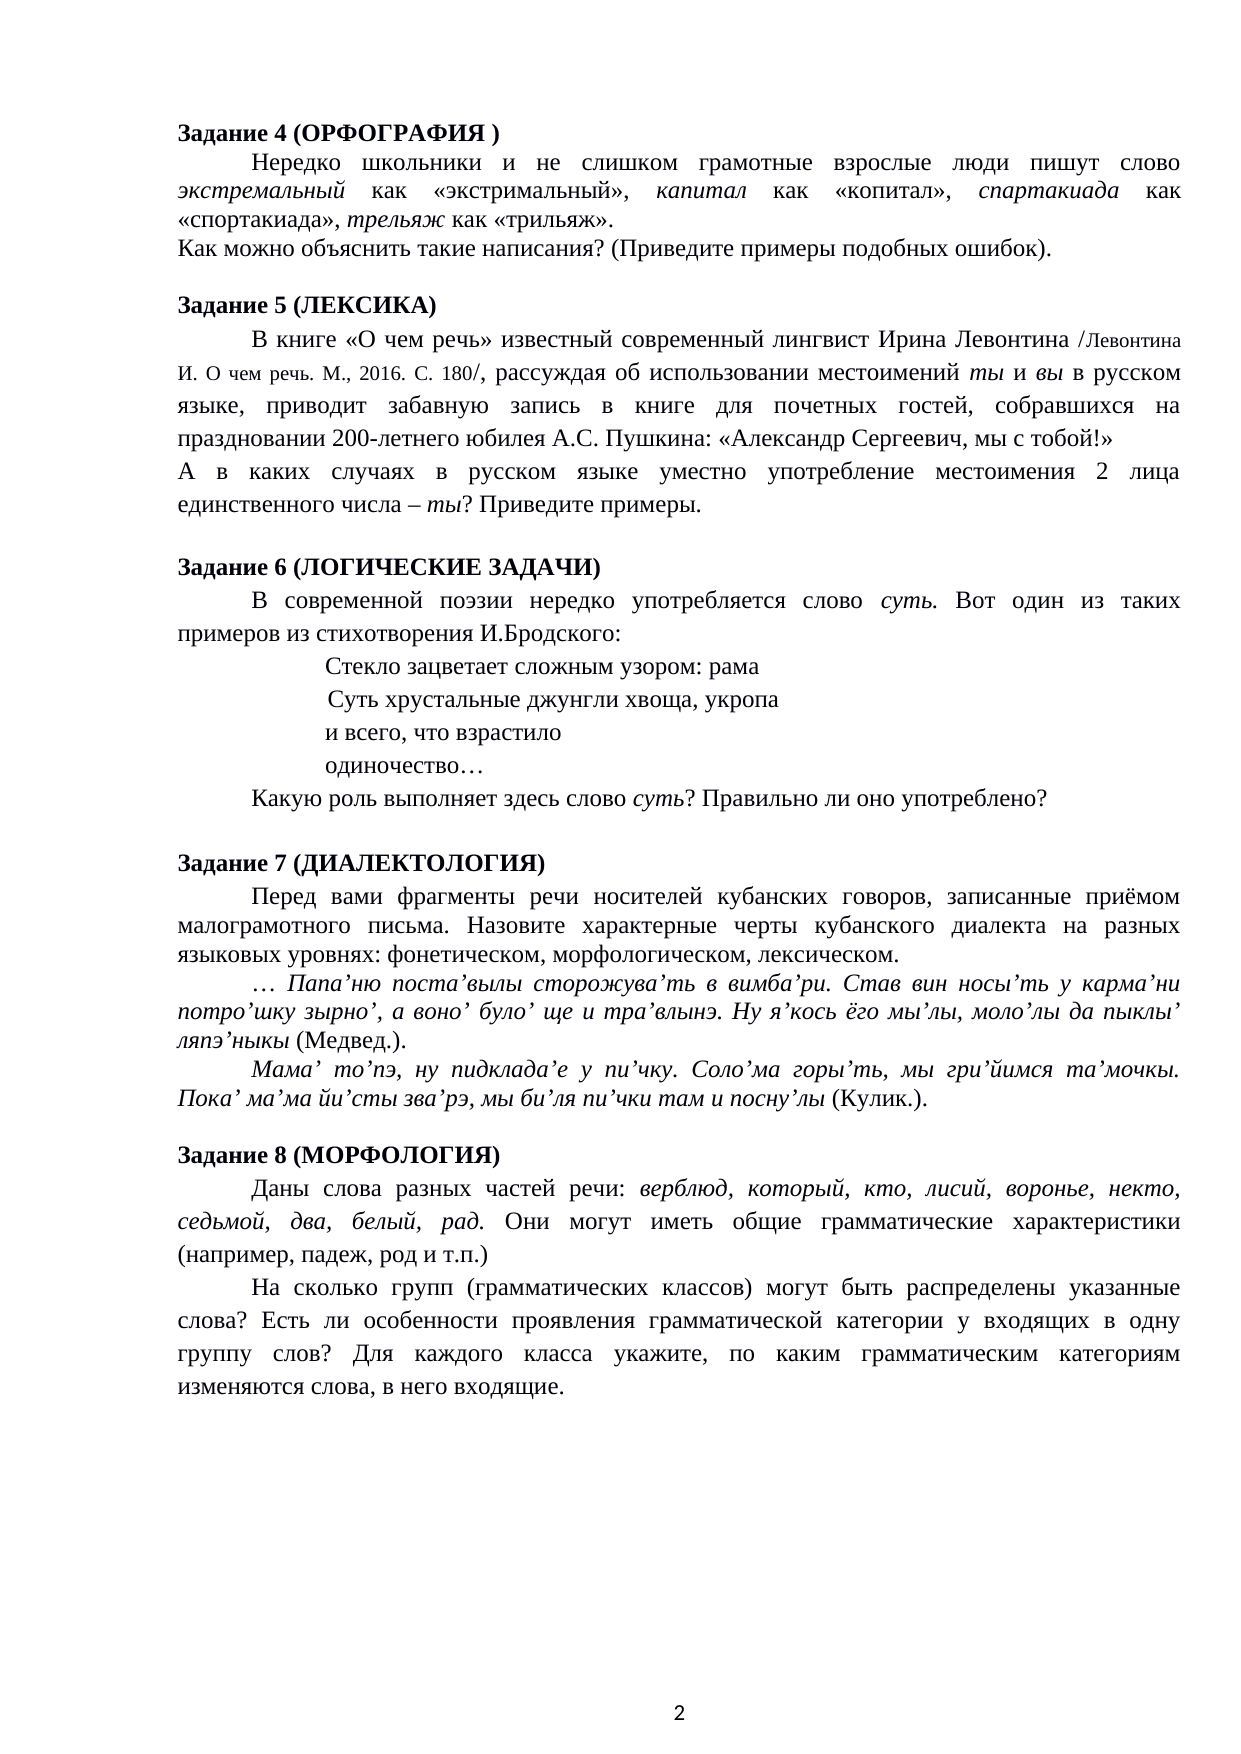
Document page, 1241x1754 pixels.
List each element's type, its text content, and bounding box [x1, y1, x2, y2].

text Какую роль выполняет здесь слово суть? Правильно ли оно употреблено? [177, 783, 1181, 812]
text и всего, что взрастило [177, 717, 1181, 746]
text Стекло зацветает сложным узором: рама [177, 651, 1181, 680]
text На сколько групп (грамматических классов) могут быть распределены указанные слова? Есть ли особенности проявления грамматической категории у входящих в одну группу слов? Для каждого класса укажите, по каким грамматическим категориям изменяются слова, в него входящие. [177, 1272, 1181, 1400]
text Мама’ то’пэ, ну пидклада’е у пи’чку. Соло’ма горы’ть, мы гри’йимся та’мочкы. Пока’ ма’ма йи’сты зва’рэ, мы би’ля пи’чки там и посну’лы (Кулик.). [177, 1054, 1181, 1111]
text одиночество… [177, 750, 1181, 779]
text Задание 6 (ЛОГИЧЕСКИЕ ЗАДАЧИ) [177, 552, 1181, 581]
text В книге «О чем речь» известный современный лингвист Ирина Левонтина /Левонтина И. О чем речь. М., 2016. С. 180/, рассуждая об использовании местоимений ты и вы в русском языке, приводит забавную запись в книге для почетных гостей, собравшихся на праздновании 200-летнего юбилея А.С. Пушкина: «Александр Сергеевич, мы с тобой!» [177, 324, 1181, 451]
text А в каких случаях в русском языке уместно употребление местоимения 2 лица единственного числа – ты? Приведите примеры. [177, 456, 1181, 517]
text Перед вами фрагменты речи носителей кубанских говоров, записанные приёмом малограмотного письма. Назовите характерные черты кубанского диалекта на разных языковых уровнях: фонетическом, морфологическом, лексическом. [177, 881, 1181, 968]
text Даны слова разных частей речи: верблюд, который, кто, лисий, воронье, некто, седьмой, два, белый, рад. Они могут иметь общие грамматические характеристики (например, падеж, род и т.п.) [177, 1173, 1181, 1268]
text Нередко школьники и не слишком грамотные взрослые люди пишут слово экстремальный как «экстримальный», капитал как «копитал», спартакиада как «спортакиада», трельяж как «трильяж». [177, 147, 1181, 233]
text Задание 5 (ЛЕКСИКА) [177, 291, 1181, 319]
text … Папа’ню поста’вылы сторожува’ть в вимба’ри. Став вин носы’ть у карма’ни потро’шку зырно’, а воно’ було’ ще и тра’влынэ. Ну я’кось ёго мы’лы, моло’лы да пыклы’ ляпэ’ныкы (Медвед.). [177, 968, 1181, 1054]
text Суть хрустальные джунгли хвоща, укропа [177, 684, 1181, 713]
text Задание 7 (ДИАЛЕКТОЛОГИЯ) [177, 848, 1181, 877]
text В современной поэзии нередко употребляется слово суть. Вот один из таких примеров из стихотворения И.Бродского: [177, 585, 1181, 647]
text Задание 8 (МОРФОЛОГИЯ) [177, 1140, 1181, 1169]
text Как можно объяснить такие написания? (Приведите примеры подобных ошибок). [177, 233, 1181, 262]
text Задание 4 (ОРФОГРАФИЯ ) [177, 118, 1181, 147]
